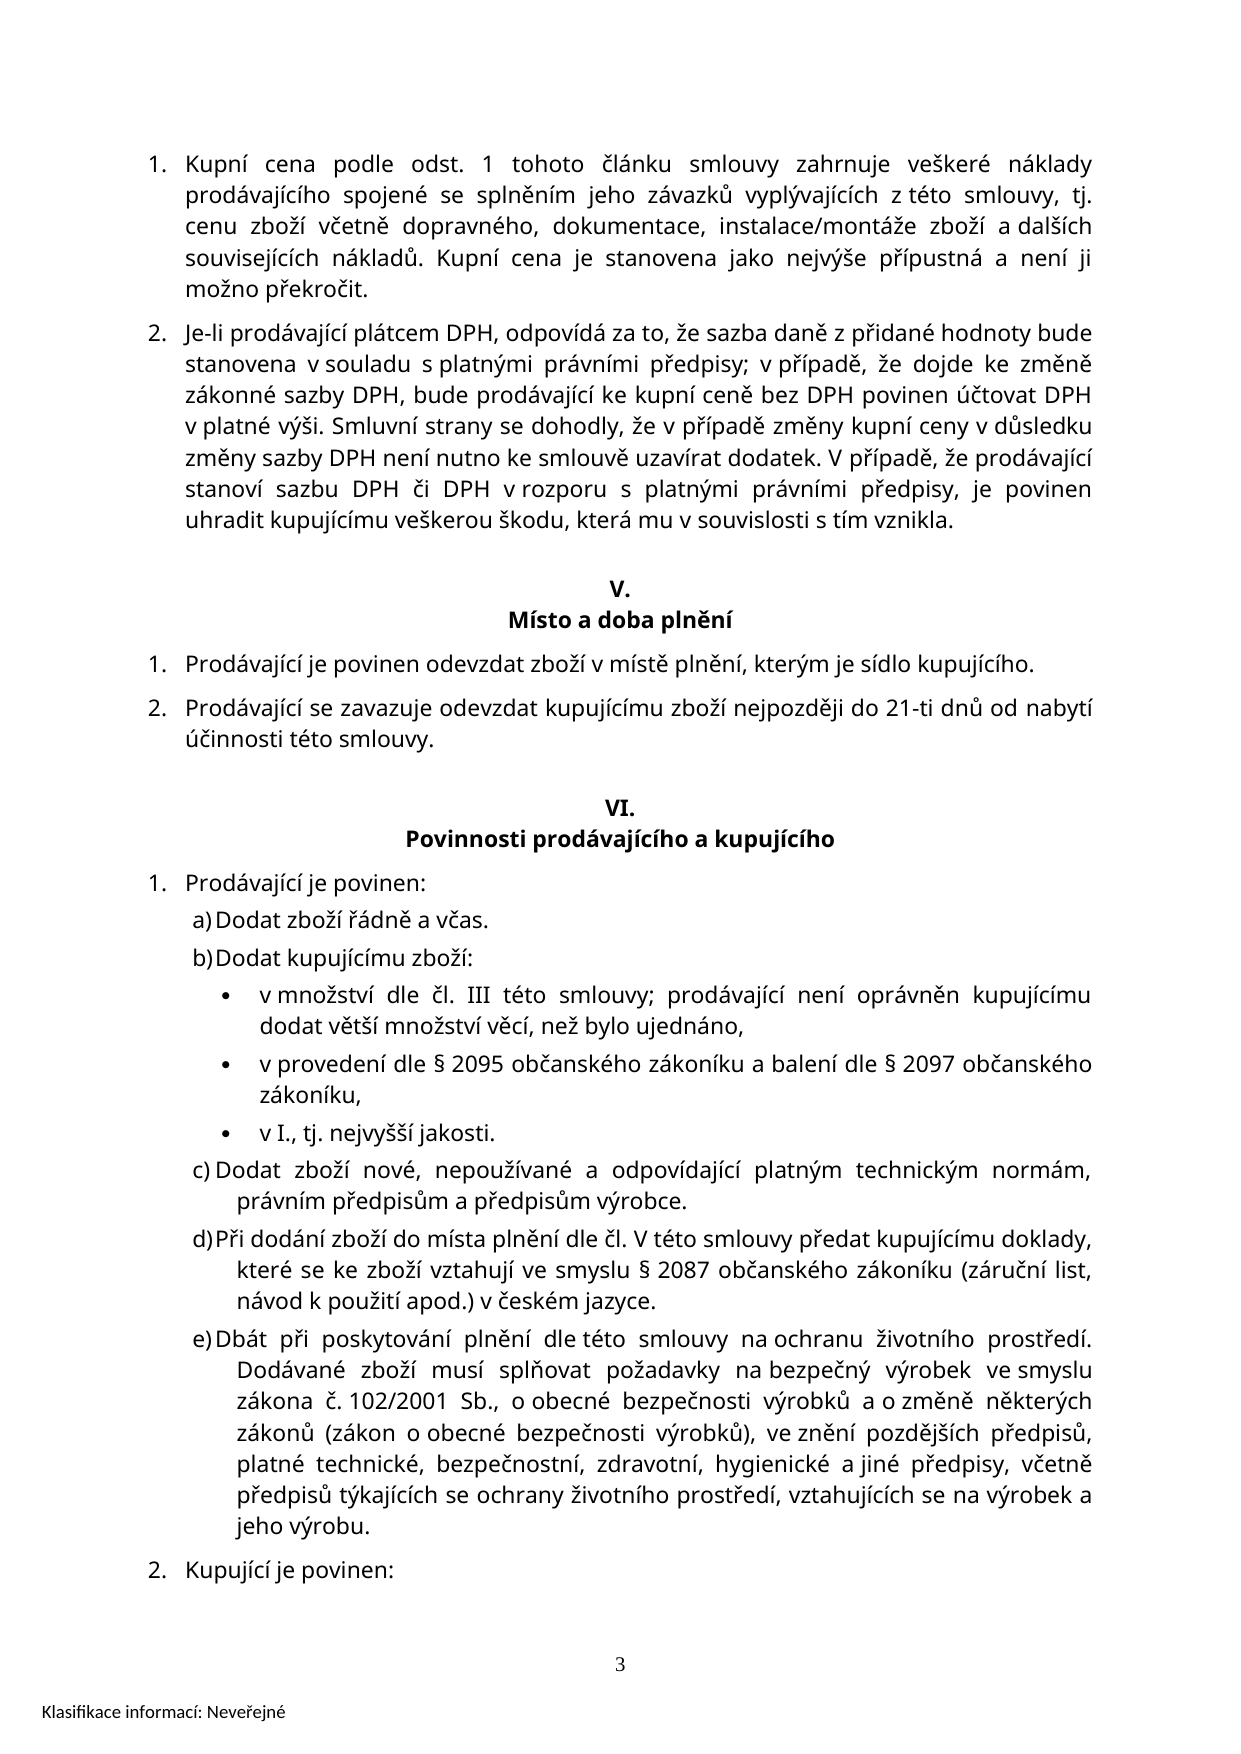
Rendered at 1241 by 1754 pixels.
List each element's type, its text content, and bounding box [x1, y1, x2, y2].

text V. Místo a doba plnění [148, 573, 1092, 635]
list v I., tj. nejvyšší jakosti. [222, 1116, 1092, 1148]
list Prodávající je povinen odevzdat zboží v místě plnění, kterým je sídlo kupujícího. [148, 648, 1092, 679]
list v množství dle čl. III této smlouvy; prodávající není oprávněn kupujícímu dodat větší množství věcí, než bylo ujednáno, [222, 979, 1092, 1041]
list Prodávající se zavazuje odevzdat kupujícímu zboží nejpozději do 21-ti dnů od nabytí účinnosti této smlouvy. [148, 691, 1092, 754]
list v provedení dle § 2095 občanského zákoníku a balení dle § 2097 občanského zákoníku, [222, 1048, 1092, 1110]
list Prodávající je povinen: [148, 866, 1092, 898]
list Dodat zboží řádně a včas. [192, 904, 1092, 935]
list Dodat kupujícímu zboží: [192, 941, 1092, 973]
text VI. Povinnosti prodávajícího a kupujícího [148, 791, 1092, 854]
list Dbát při poskytování plnění dle této smlouvy na ochranu životního prostředí. Dodávané zboží musí splňovat požadavky na bezpečný výrobek ve smyslu zákona č. 102/2001 Sb., o obecné bezpečnosti výrobků a o změně některých zákonů (zákon o obecné bezpečnosti výrobků), ve znění pozdějších předpisů, platné technické, bezpečnostní, zdravotní, hygienické a jiné předpisy, včetně předpisů týkajících se ochrany životního prostředí, vztahujících se na výrobek a jeho výrobu. [192, 1323, 1092, 1541]
list Je-li prodávající plátcem DPH, odpovídá za to, že sazba daně z přidané hodnoty bude stanovena v souladu s platnými právními předpisy; v případě, že dojde ke změně zákonné sazby DPH, bude prodávající ke kupní ceně bez DPH povinen účtovat DPH v platné výši. Smluvní strany se dohodly, že v případě změny kupní ceny v důsledku změny sazby DPH není nutno ke smlouvě uzavírat dodatek. V případě, že prodávající stanoví sazbu DPH či DPH v rozporu s platnými právními předpisy, je povinen uhradit kupujícímu veškerou škodu, která mu v souvislosti s tím vznikla. [148, 316, 1092, 535]
list Kupní cena podle odst. 1 tohoto článku smlouvy zahrnuje veškeré náklady prodávajícího spojené se splněním jeho závazků vyplývajících z této smlouvy, tj. cenu zboží včetně dopravného, dokumentace, instalace/montáže zboží a dalších souvisejících nákladů. Kupní cena je stanovena jako nejvýše přípustná a není ji možno překročit. [148, 148, 1092, 304]
list Dodat zboží nové, nepoužívané a odpovídající platným technickým normám, právním předpisům a předpisům výrobce. [192, 1154, 1092, 1216]
list Při dodání zboží do místa plnění dle čl. V této smlouvy předat kupujícímu doklady, které se ke zboží vztahují ve smyslu § 2087 občanského zákoníku (záruční list, návod k použití apod.) v českém jazyce. [192, 1223, 1092, 1316]
list Kupující je povinen: [148, 1554, 1092, 1585]
